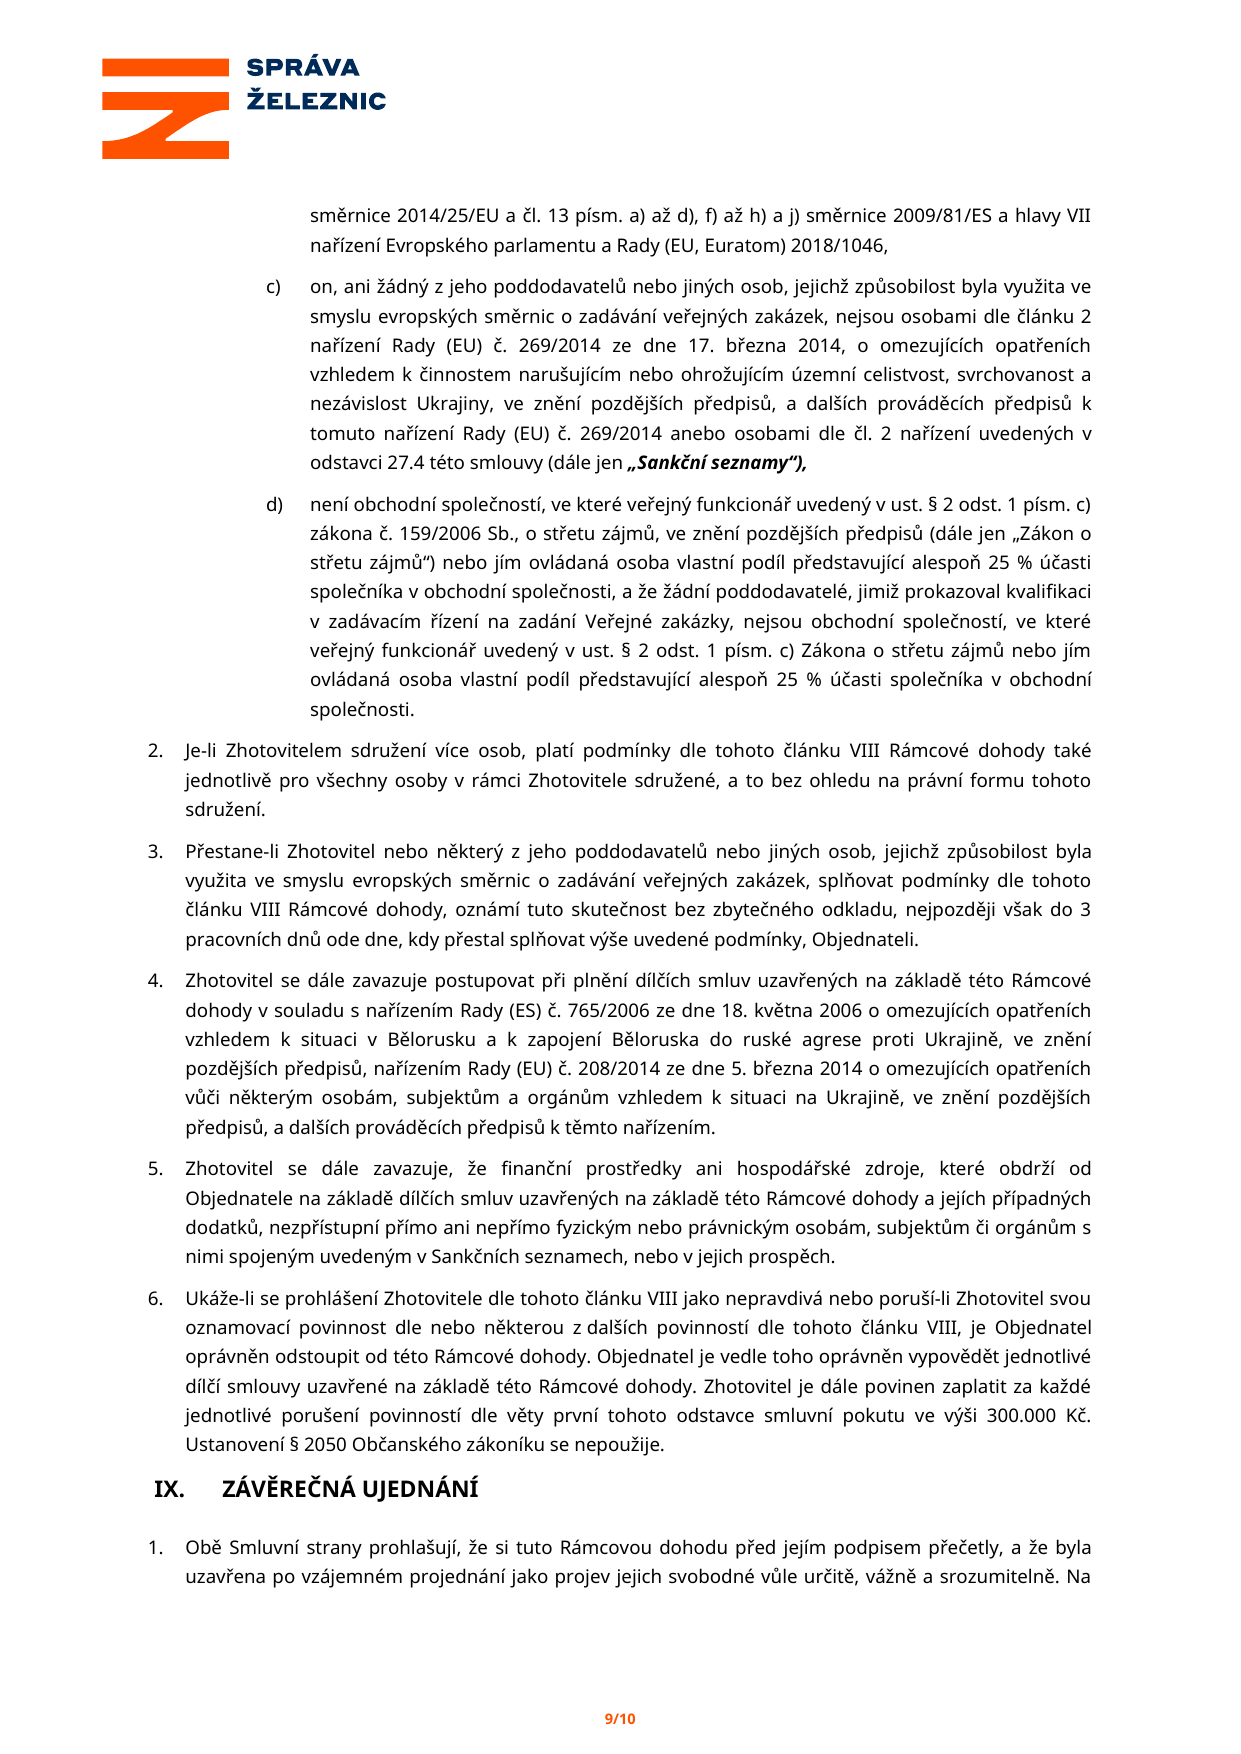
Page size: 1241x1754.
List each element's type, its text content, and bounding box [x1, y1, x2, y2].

text není obchodní společností, ve které veřejný funkcionář uvedený v ust. § 2 odst. 1 písm. c) zákona č. 159/2006 Sb., o střetu zájmů, ve znění pozdějších předpisů (dále jen „Zákon o střetu zájmů“) nebo jím ovládaná osoba vlastní podíl představující alespoň 25 % účasti společníka v obchodní společnosti, a že žádní poddodavatelé, jimiž prokazoval kvalifikaci v zadávacím řízení na zadání Veřejné zakázky, nejsou obchodní společností, ve které veřejný funkcionář uvedený v ust. § 2 odst. 1 písm. c) Zákona o střetu zájmů nebo jím ovládaná osoba vlastní podíl představující alespoň 25 % účasti společníka v obchodní společnosti. [266, 491, 1093, 721]
list Je-li Zhotovitelem sdružení více osob, platí podmínky dle tohoto článku VIII Rámcové dohody také jednotlivě pro všechny osoby v rámci Zhotovitele sdružené, a to bez ohledu na právní formu tohoto sdružení. [148, 738, 1093, 822]
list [148, 1534, 1093, 1589]
list Přestane-li Zhotovitel nebo některý z jeho poddodavatelů nebo jiných osob, jejichž způsobilost byla využita ve smyslu evropských směrnic o zadávání veřejných zakázek, splňovat podmínky dle tohoto článku VIII Rámcové dohody, oznámí tuto skutečnost bez zbytečného odkladu, nejpozději však do 3 pracovních dnů ode dne, kdy přestal splňovat výše uvedené podmínky, Objednateli. [148, 838, 1093, 951]
list Zhotovitel se dále zavazuje, že finanční prostředky ani hospodářské zdroje, které obdrží od Objednatele na základě dílčích smluv uzavřených na základě této Rámcové dohody a jejích případných dodatků, nezpřístupní přímo ani nepřímo fyzickým nebo právnickým osobám, subjektům či orgánům s nimi spojeným uvedeným v Sankčních seznamech, nebo v jejich prospěch. [148, 1156, 1093, 1269]
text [266, 203, 1093, 257]
text on, ani žádný z jeho poddodavatelů nebo jiných osob, jejichž způsobilost byla využita ve smyslu evropských směrnic o zadávání veřejných zakázek, nejsou osobami dle článku 2 nařízení Rady (EU) č. 269/2014 ze dne 17. března 2014, o omezujících opatřeních vzhledem k činnostem narušujícím nebo ohrožujícím územní celistvost, svrchovanost a nezávislost Ukrajiny, ve znění pozdějších předpisů, a dalších prováděcích předpisů k tomuto nařízení Rady (EU) č. 269/2014 anebo osobami dle čl. 2 nařízení uvedených v odstavci 27.4 této smlouvy (dále jen „Sankční seznamy“), [266, 274, 1093, 475]
list Zhotovitel se dále zavazuje postupovat při plnění dílčích smluv uzavřených na základě této Rámcové dohody v souladu s nařízením Rady (ES) č. 765/2006 ze dne 18. května 2006 o omezujících opatřeních vzhledem k situaci v Bělorusku a k zapojení Běloruska do ruské agrese proti Ukrajině, ve znění pozdějších předpisů, nařízením Rady (EU) č. 208/2014 ze dne 5. března 2014 o omezujících opatřeních vůči některým osobám, subjektům a orgánům vzhledem k situaci na Ukrajině, ve znění pozdějších předpisů, a dalších prováděcích předpisů k těmto nařízením. [148, 968, 1093, 1139]
list ZÁVĚREČNÁ UJEDNÁNÍ [185, 1473, 1093, 1505]
list Ukáže-li se prohlášení Zhotovitele dle tohoto článku VIII jako nepravdivá nebo poruší-li Zhotovitel svou oznamovací povinnost dle nebo některou z dalších povinností dle tohoto článku VIII, je Objednatel oprávněn odstoupit od této Rámcové dohody. Objednatel je vedle toho oprávněn vypovědět jednotlivé dílčí smlouvy uzavřené na základě této Rámcové dohody. Zhotovitel je dále povinen zaplatit za každé jednotlivé porušení povinností dle věty první tohoto odstavce smluvní pokutu ve výši 300.000 Kč. Ustanovení § 2050 Občanského zákoníku se nepoužije. [148, 1285, 1093, 1457]
